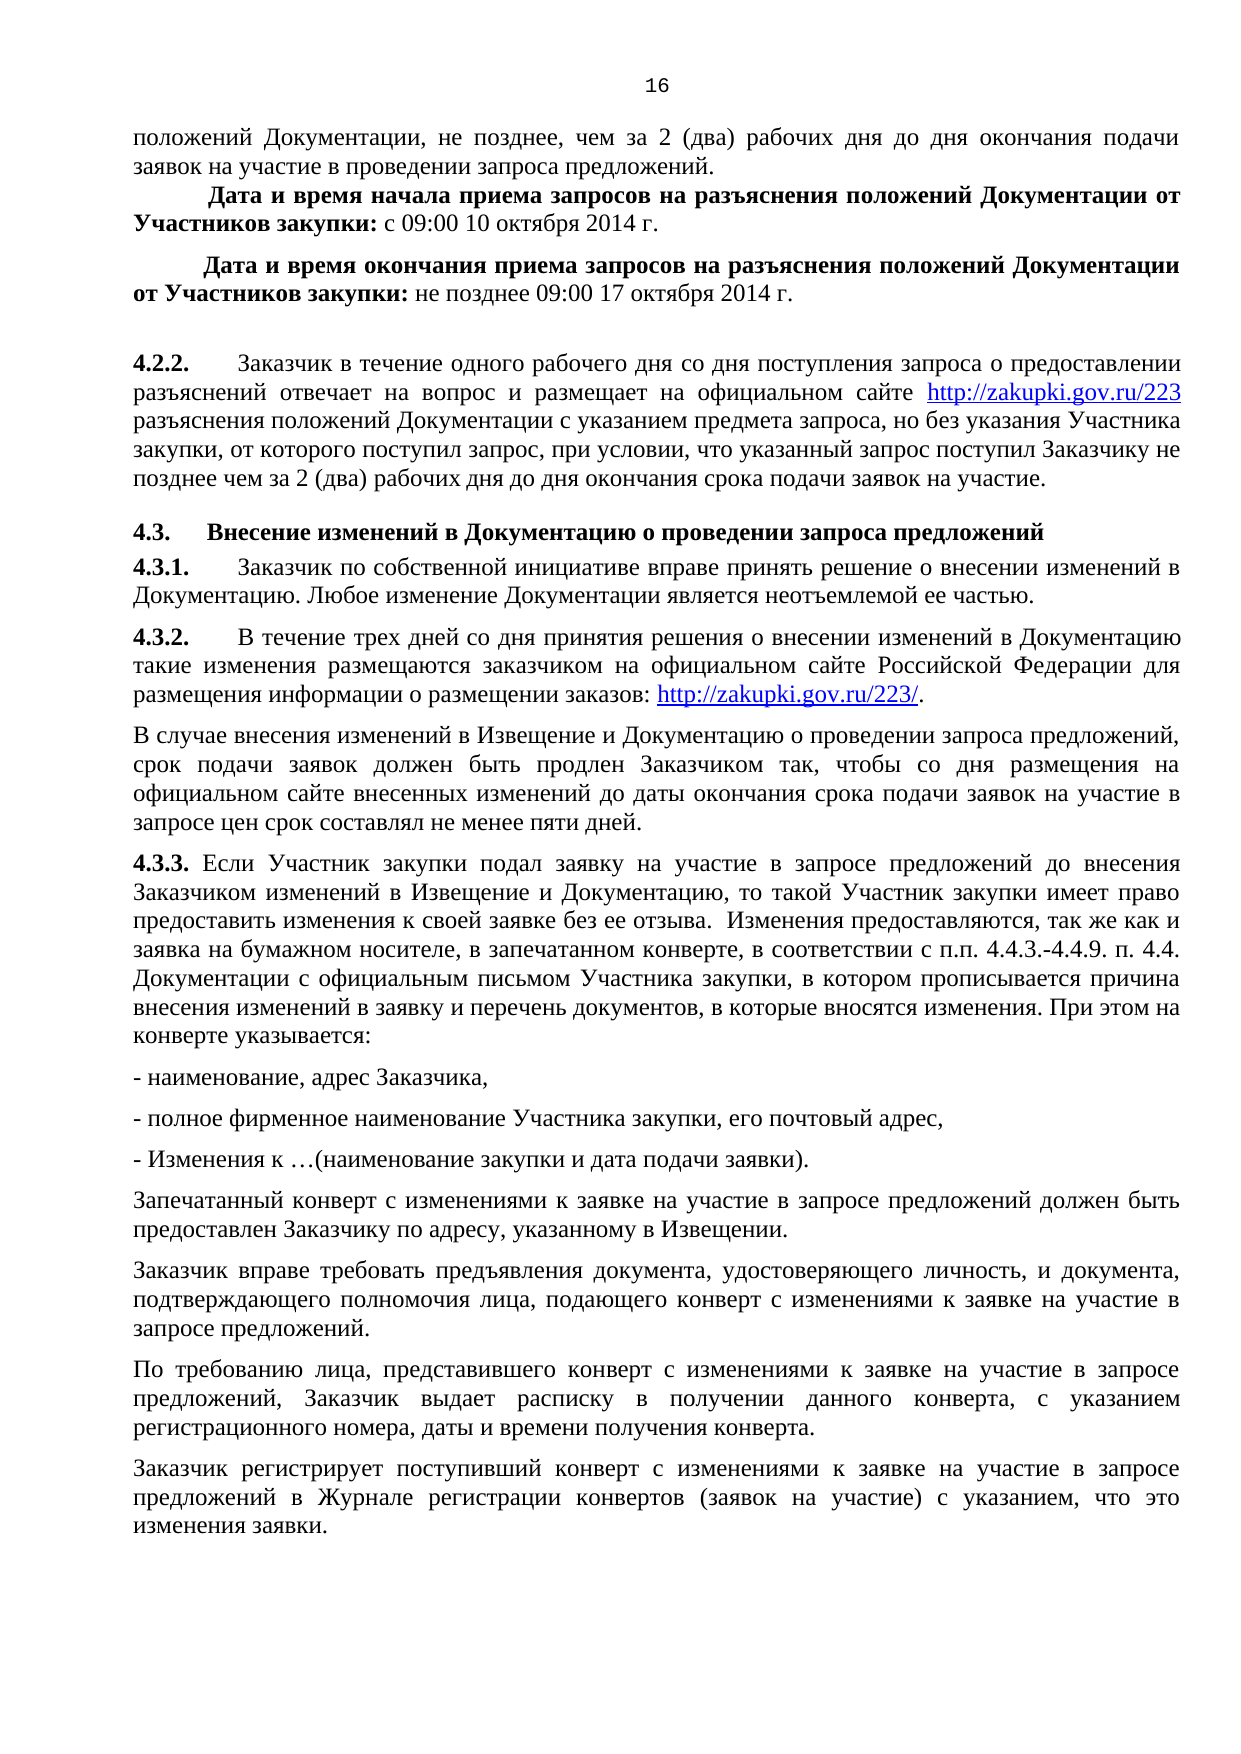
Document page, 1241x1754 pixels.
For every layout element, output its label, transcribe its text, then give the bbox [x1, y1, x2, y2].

text Заказчик регистрирует поступивший конверт с изменениями к заявке на участие в запросе предложений в Журнале регистрации конвертов (заявок на участие) с указанием, что это изменения заявки. [133, 1453, 1181, 1539]
text Запечатанный конверт с изменениями к заявке на участие в запросе предложений должен быть предоставлен Заказчику по адресу, указанному в Извещении. [133, 1186, 1181, 1243]
text - полное фирменное наименование Участника закупки, его почтовый адрес, [133, 1103, 1181, 1132]
list Внесение изменений в Документацию о проведении запроса предложений [133, 517, 1181, 546]
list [133, 122, 1181, 180]
list Заказчик по собственной инициативе вправе принять решение о внесении изменений в Документацию. Любое изменение Документации является неотъемлемой ее частью. [133, 552, 1181, 609]
text Дата и время окончания приема запросов на разъяснения положений Документации от Участников закупки: не позднее 09:00 17 октября 2014 г. [133, 250, 1181, 307]
text - наименование, адрес Заказчика, [133, 1062, 1181, 1091]
list Заказчик в течение одного рабочего дня со дня поступления запроса о предоставлении разъяснений отвечает на вопрос и размещает на официальном сайте http://zakupki.gov.ru/223 разъяснения положений Документации с указанием предмета запроса, но без указания Участника закупки, от которого поступил запрос, при условии, что указанный запрос поступил Заказчику не позднее чем за 2 (два) рабочих дня до дня окончания срока подачи заявок на участие. [133, 348, 1181, 492]
text - Изменения к …(наименование закупки и дата подачи заявки). [133, 1144, 1181, 1173]
text 4.3.3. Если Участник закупки подал заявку на участие в запросе предложений до внесения Заказчиком изменений в Извещение и Документацию, то такой Участник закупки имеет право предоставить изменения к своей заявке без ее отзыва. Изменения предоставляются, так же как и заявка на бумажном носителе, в запечатанном конверте, в соответствии с п.п. 4.4.3.-4.4.9. п. 4.4. Документации с официальным письмом Участника закупки, в котором прописывается причина внесения изменений в заявку и перечень документов, в которые вносятся изменения. При этом на конверте указывается: [133, 848, 1181, 1049]
list В течение трех дней со дня принятия решения о внесении изменений в Документацию такие изменения размещаются заказчиком на официальном сайте Российской Федерации для размещения информации о размещении заказов: http://zakupki.gov.ru/223/. [133, 622, 1181, 708]
text В случае внесения изменений в Извещение и Документацию о проведении запроса предложений, срок подачи заявок должен быть продлен Заказчиком так, чтобы со дня размещения на официальном сайте внесенных изменений до даты окончания срока подачи заявок на участие в запросе цен срок составлял не менее пяти дней. [133, 721, 1181, 836]
text Дата и время начала приема запросов на разъяснения положений Документации от Участников закупки: с 09:00 10 октября 2014 г. [133, 180, 1181, 237]
text По требованию лица, представившего конверт с изменениями к заявке на участие в запросе предложений, Заказчик выдает расписку в получении данного конверта, с указанием регистрационного номера, даты и времени получения конверта. [133, 1354, 1181, 1441]
text Заказчик вправе требовать предъявления документа, удостоверяющего личность, и документа, подтверждающего полномочия лица, подающего конверт с изменениями к заявке на участие в запросе предложений. [133, 1256, 1181, 1342]
